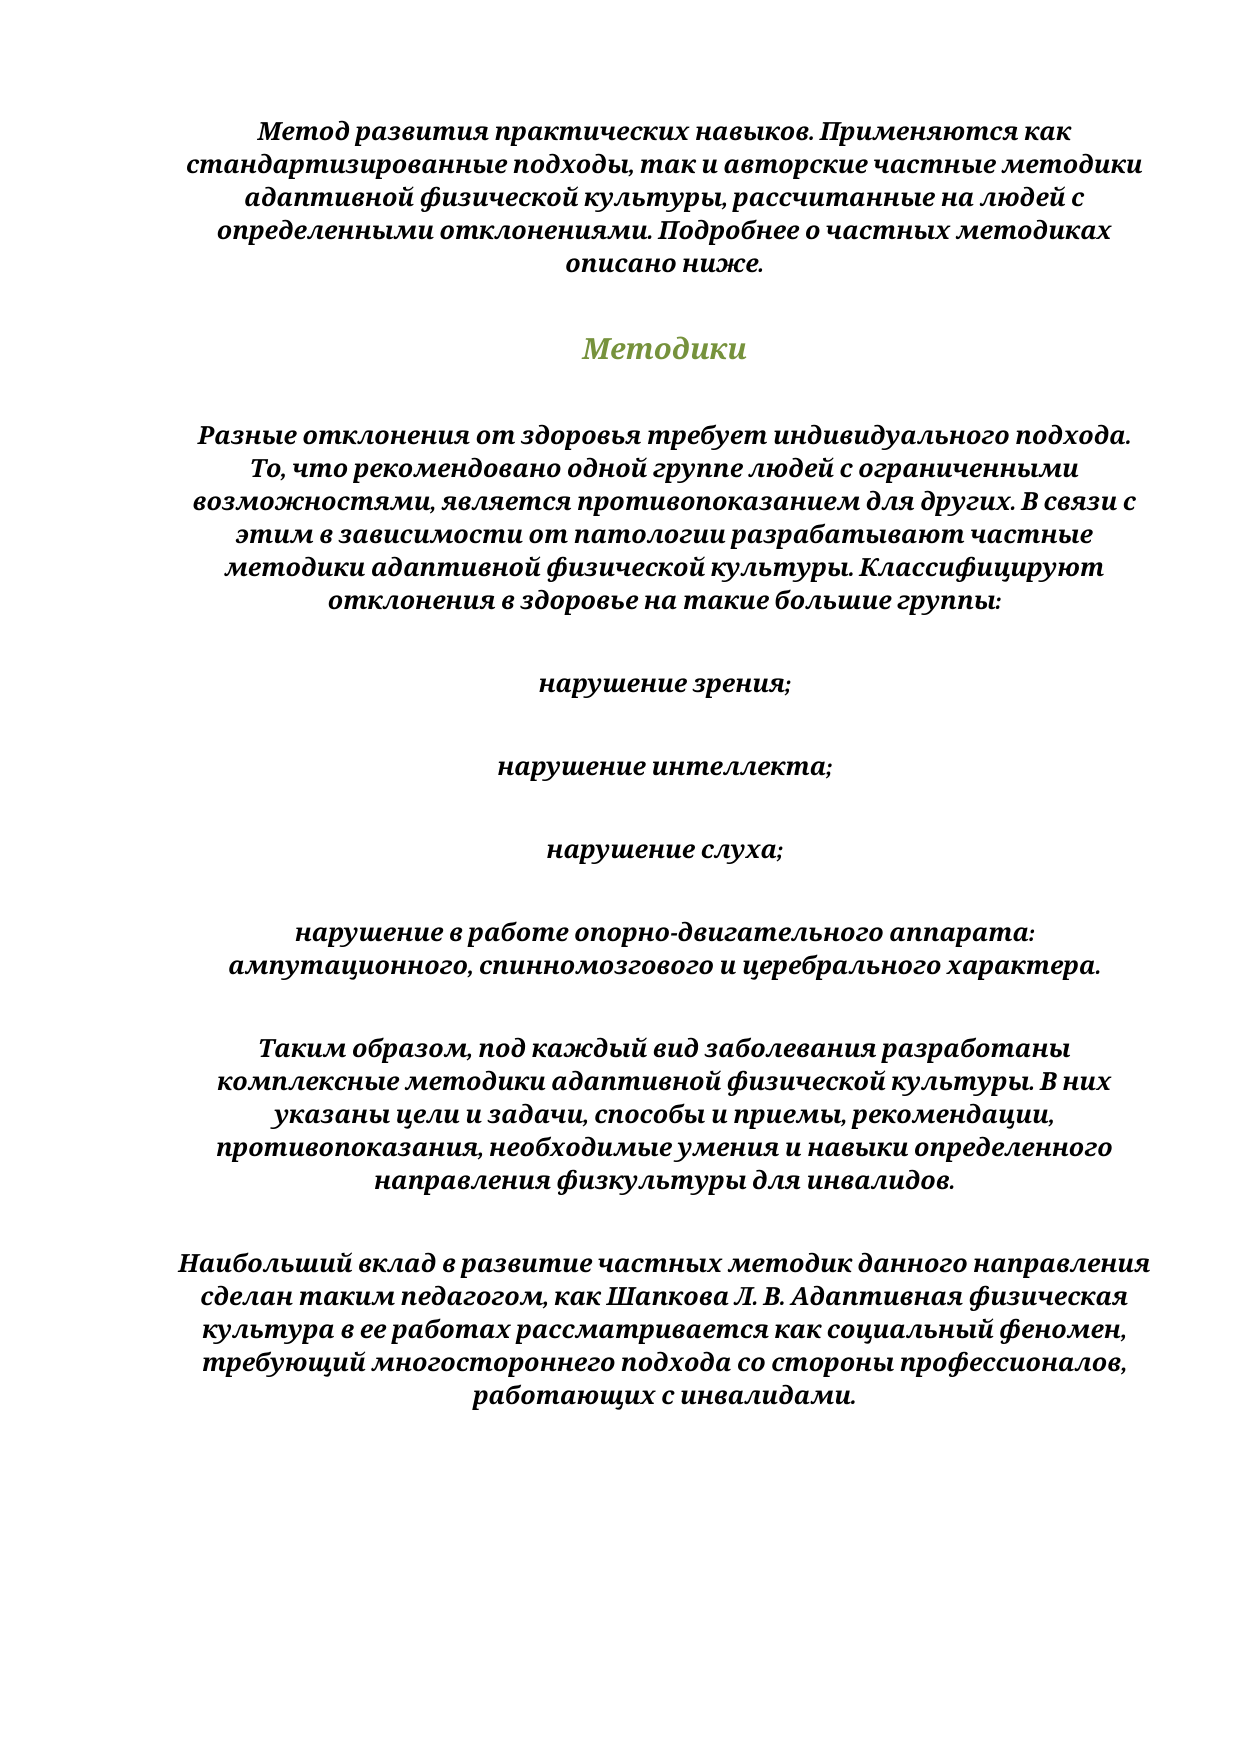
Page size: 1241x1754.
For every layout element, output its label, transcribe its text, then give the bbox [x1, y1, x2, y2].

subtitle Разные отклонения от здоровья требует индивидуального подхода. То, что рекомендовано одной группе людей с ограниченными возможностями, является противопоказанием для других. В связи с этим в зависимости от патологии разрабатывают частные методики адаптивной физической культуры. Классифицируют отклонения в здоровье на такие большие группы: [177, 422, 1152, 616]
subtitle нарушение интеллекта; [177, 753, 1152, 782]
subtitle нарушение в работе опорно-двигательного аппарата: ампутационного, спинномозгового и церебрального характера. [177, 919, 1152, 981]
subtitle нарушение зрения; [177, 670, 1152, 699]
subtitle Метод развития практических навыков. Применяются как стандартизированные подходы, так и авторские частные методики адаптивной физической культуры, рассчитанные на людей с определенными отклонениями. Подробнее о частных методиках описано ниже. [177, 118, 1152, 279]
subtitle Методики [177, 333, 1152, 367]
subtitle Таким образом, под каждый вид заболевания разработаны комплексные методики адаптивной физической культуры. В них указаны цели и задачи, способы и приемы, рекомендации, противопоказания, необходимые умения и навыки определенного направления физкультуры для инвалидов. [177, 1035, 1152, 1196]
subtitle Наибольший вклад в развитие частных методик данного направления сделан таким педагогом, как Шапкова Л. В. Адаптивная физическая культура в ее работах рассматривается как социальный феномен, требующий многостороннего подхода со стороны профессионалов, работающих с инвалидами. [177, 1250, 1152, 1411]
subtitle нарушение слуха; [177, 836, 1152, 865]
